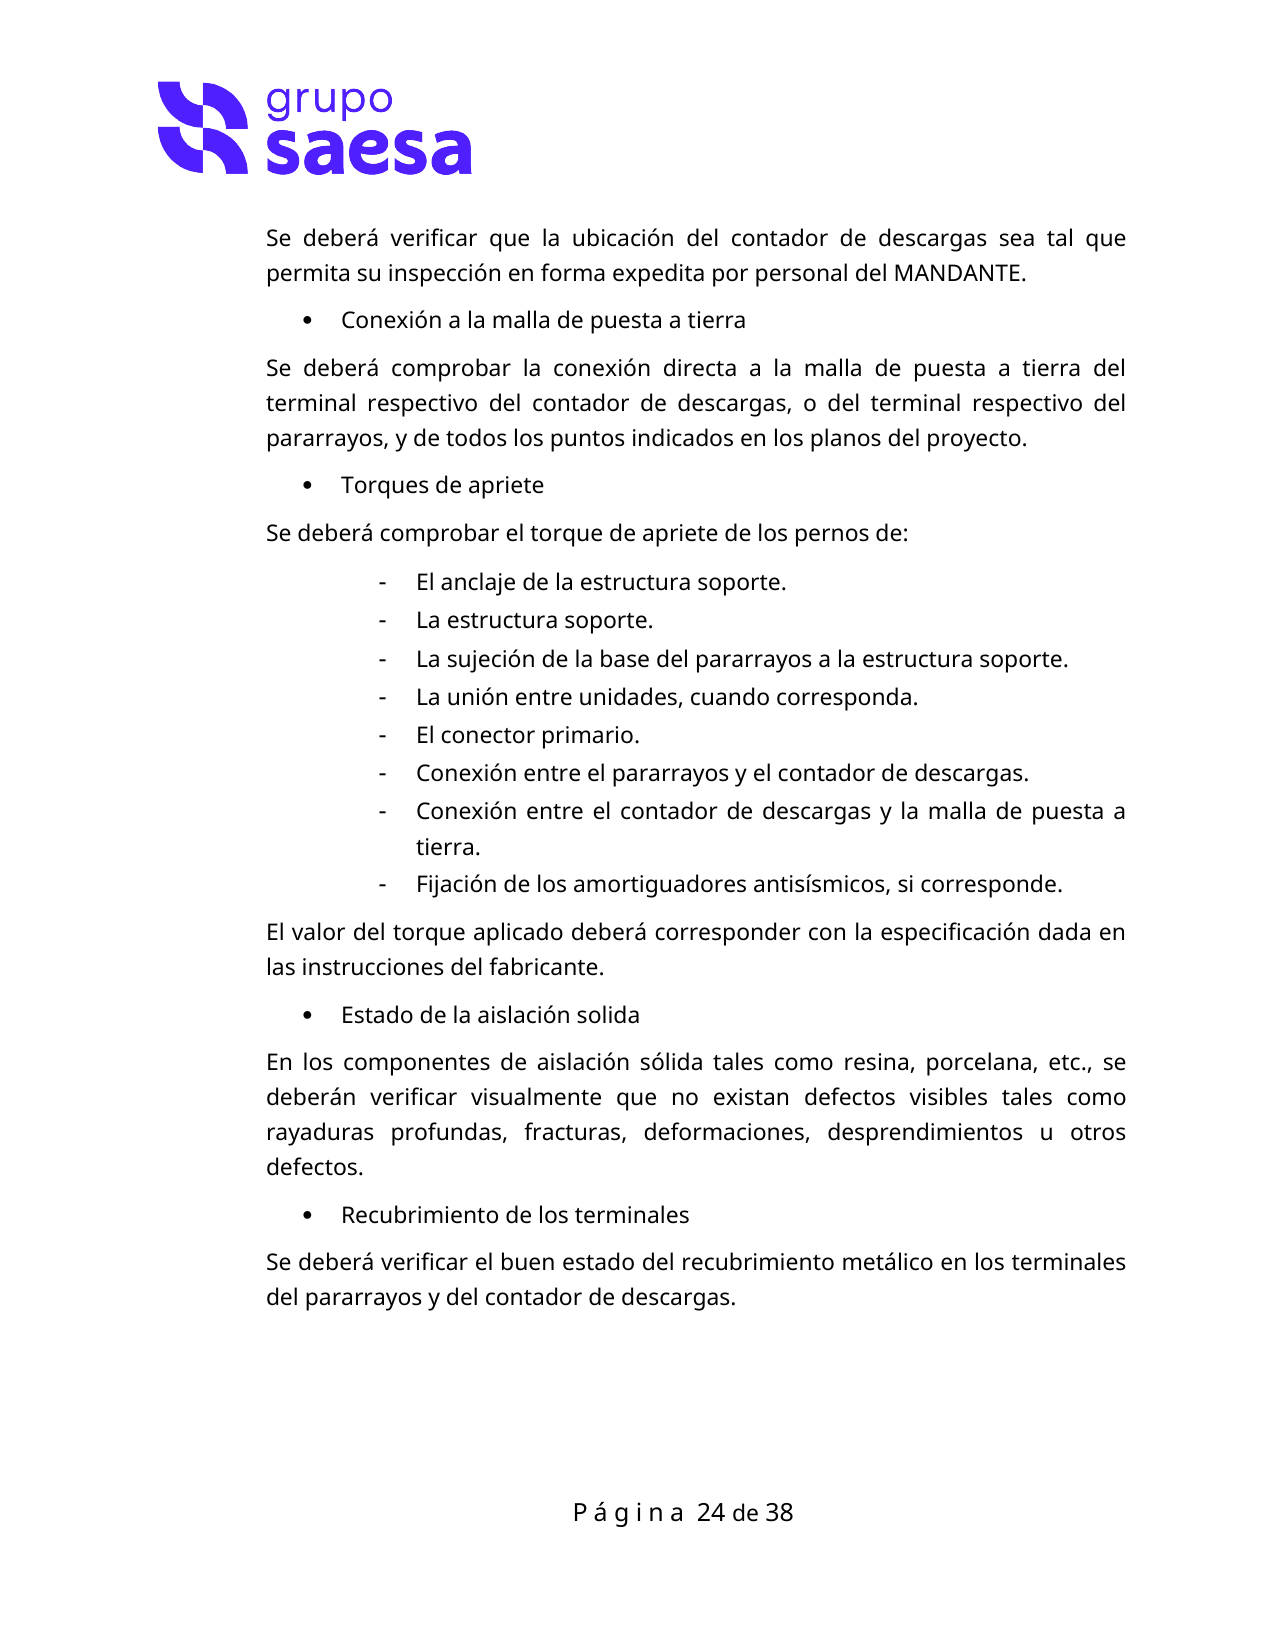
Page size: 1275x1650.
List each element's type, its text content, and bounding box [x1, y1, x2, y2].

text Se deberá comprobar el torque de apriete de los pernos de: [266, 516, 1127, 548]
text Se deberá comprobar la conexión directa a la malla de puesta a tierra del terminal respectivo del contador de descargas, o del terminal respectivo del pararrayos, y de todos los puntos indicados en los planos del proyecto. [266, 351, 1127, 453]
list Conexión a la malla de puesta a tierra [303, 304, 1127, 335]
text El valor del torque aplicado deberá corresponder con la especificación dada en las instrucciones del fabricante. [266, 916, 1127, 982]
text Se deberá verificar que la ubicación del contador de descargas sea tal que permita su inspección en forma expedita por personal del MANDANTE. [266, 221, 1127, 288]
list El conector primario. [378, 716, 1127, 751]
list Recubrimiento de los terminales [303, 1199, 1127, 1230]
picture [147, 73, 481, 178]
text En los componentes de aislación sólida tales como resina, porcelana, etc., se deberán verificar visualmente que no existan defectos visibles tales como rayaduras profundas, fracturas, deformaciones, desprendimientos u otros defectos. [266, 1046, 1127, 1182]
list Torques de apriete [303, 469, 1127, 500]
list Conexión entre el pararrayos y el contador de descargas. [378, 754, 1127, 789]
list Fijación de los amortiguadores antisísmicos, si corresponde. [378, 866, 1127, 899]
list La sujeción de la base del pararrayos a la estructura soporte. [378, 640, 1127, 674]
list Conexión entre el contador de descargas y la malla de puesta a tierra. [378, 793, 1127, 862]
list La estructura soporte. [378, 602, 1127, 636]
list Estado de la aislación solida [303, 999, 1127, 1030]
list El anclaje de la estructura soporte. [378, 564, 1127, 598]
list La unión entre unidades, cuando corresponda. [378, 678, 1127, 712]
text Se deberá verificar el buen estado del recubrimiento metálico en los terminales del pararrayos y del contador de descargas. [266, 1246, 1127, 1312]
